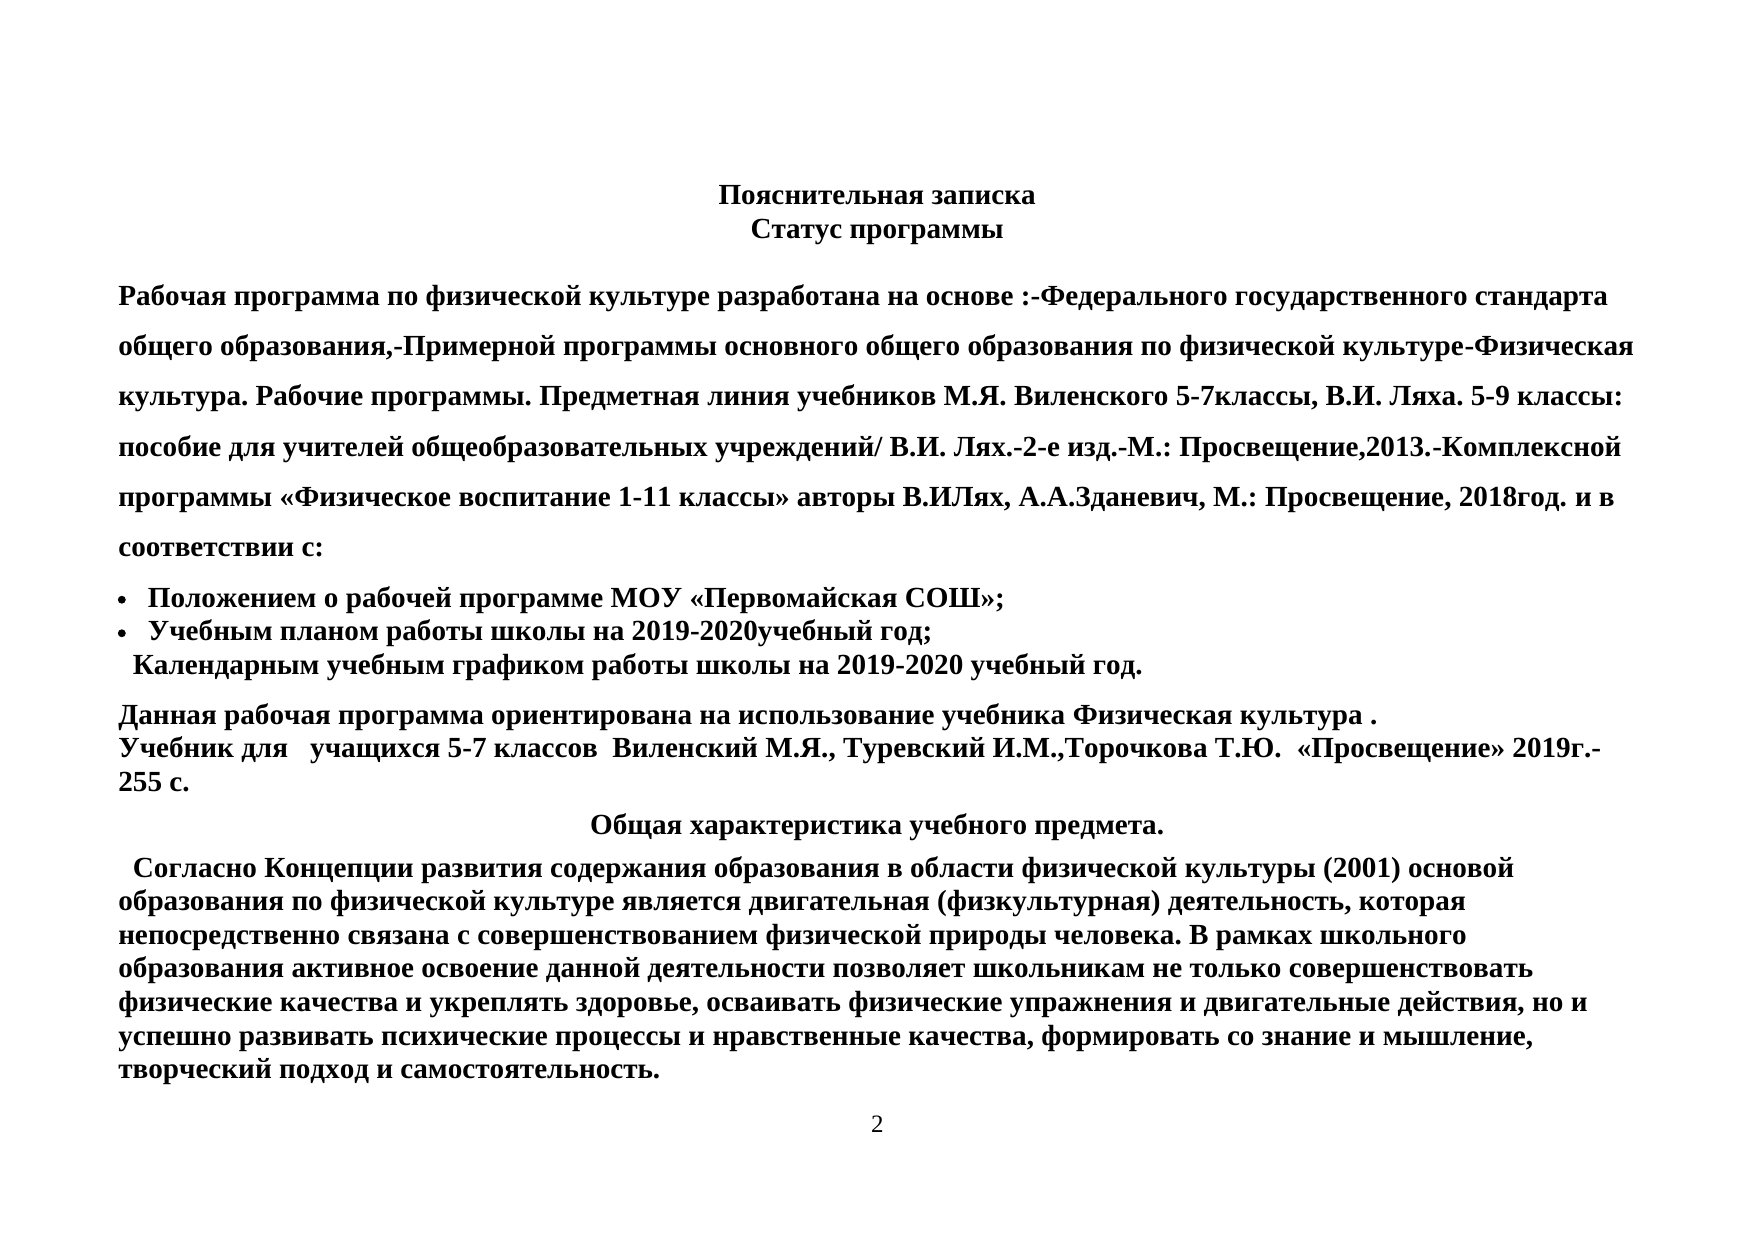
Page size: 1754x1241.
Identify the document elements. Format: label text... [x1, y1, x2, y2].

list Учебным планом работы школы на 2019-2020учебный год; [118, 613, 1636, 647]
text Пояснительная записка [118, 177, 1636, 211]
text Рабочая программа по физической культуре разработана на основе :-Федерального государственного стандарта общего образования,-Примерной программы основного общего образования по физической культуре-Физическая культура. Рабочие программы. Предметная линия учебников М.Я. Виленского 5-7классы, В.И. Ляха. 5-9 классы: пособие для учителей общеобразовательных учреждений/ В.И. Лях.-2-е изд.-М.: Просвещение,2013.-Комплексной программы «Физическое воспитание 1-11 классы» авторы В.ИЛях, А.А.Зданевич, М.: Просвещение, 2018год. и в соответствии с: [118, 278, 1636, 563]
list Положением о рабочей программе МОУ «Первомайская СОШ»; [118, 580, 1636, 613]
text Данная рабочая программа ориентирована на использование учебника Физическая культура . [118, 697, 1636, 731]
text Статус программы [118, 211, 1636, 244]
text Общая характеристика учебного предмета. [118, 807, 1636, 841]
text Календарным учебным графиком работы школы на 2019-2020 учебный год. [118, 647, 1636, 680]
text Учебник для учащихся 5-7 классов Виленский М.Я., Туревский И.М.,Торочкова Т.Ю. «Просвещение» 2019г.-255 с. [118, 731, 1636, 798]
text Согласно Концепции развития содержания образования в области физической культуры (2001) основой образования по физической культуре является двигательная (физкультурная) деятельность, которая непосредственно связана с совершенствованием физической природы человека. В рамках школьного образования активное освоение данной деятельности позволяет школьникам не только совершенствовать физические качества и укреплять здоровье, осваивать физические упражнения и двигательные действия, но и успешно развивать психические процессы и нравственные качества, формировать со знание и мышление, творческий подход и самостоятельность. [118, 850, 1636, 1085]
